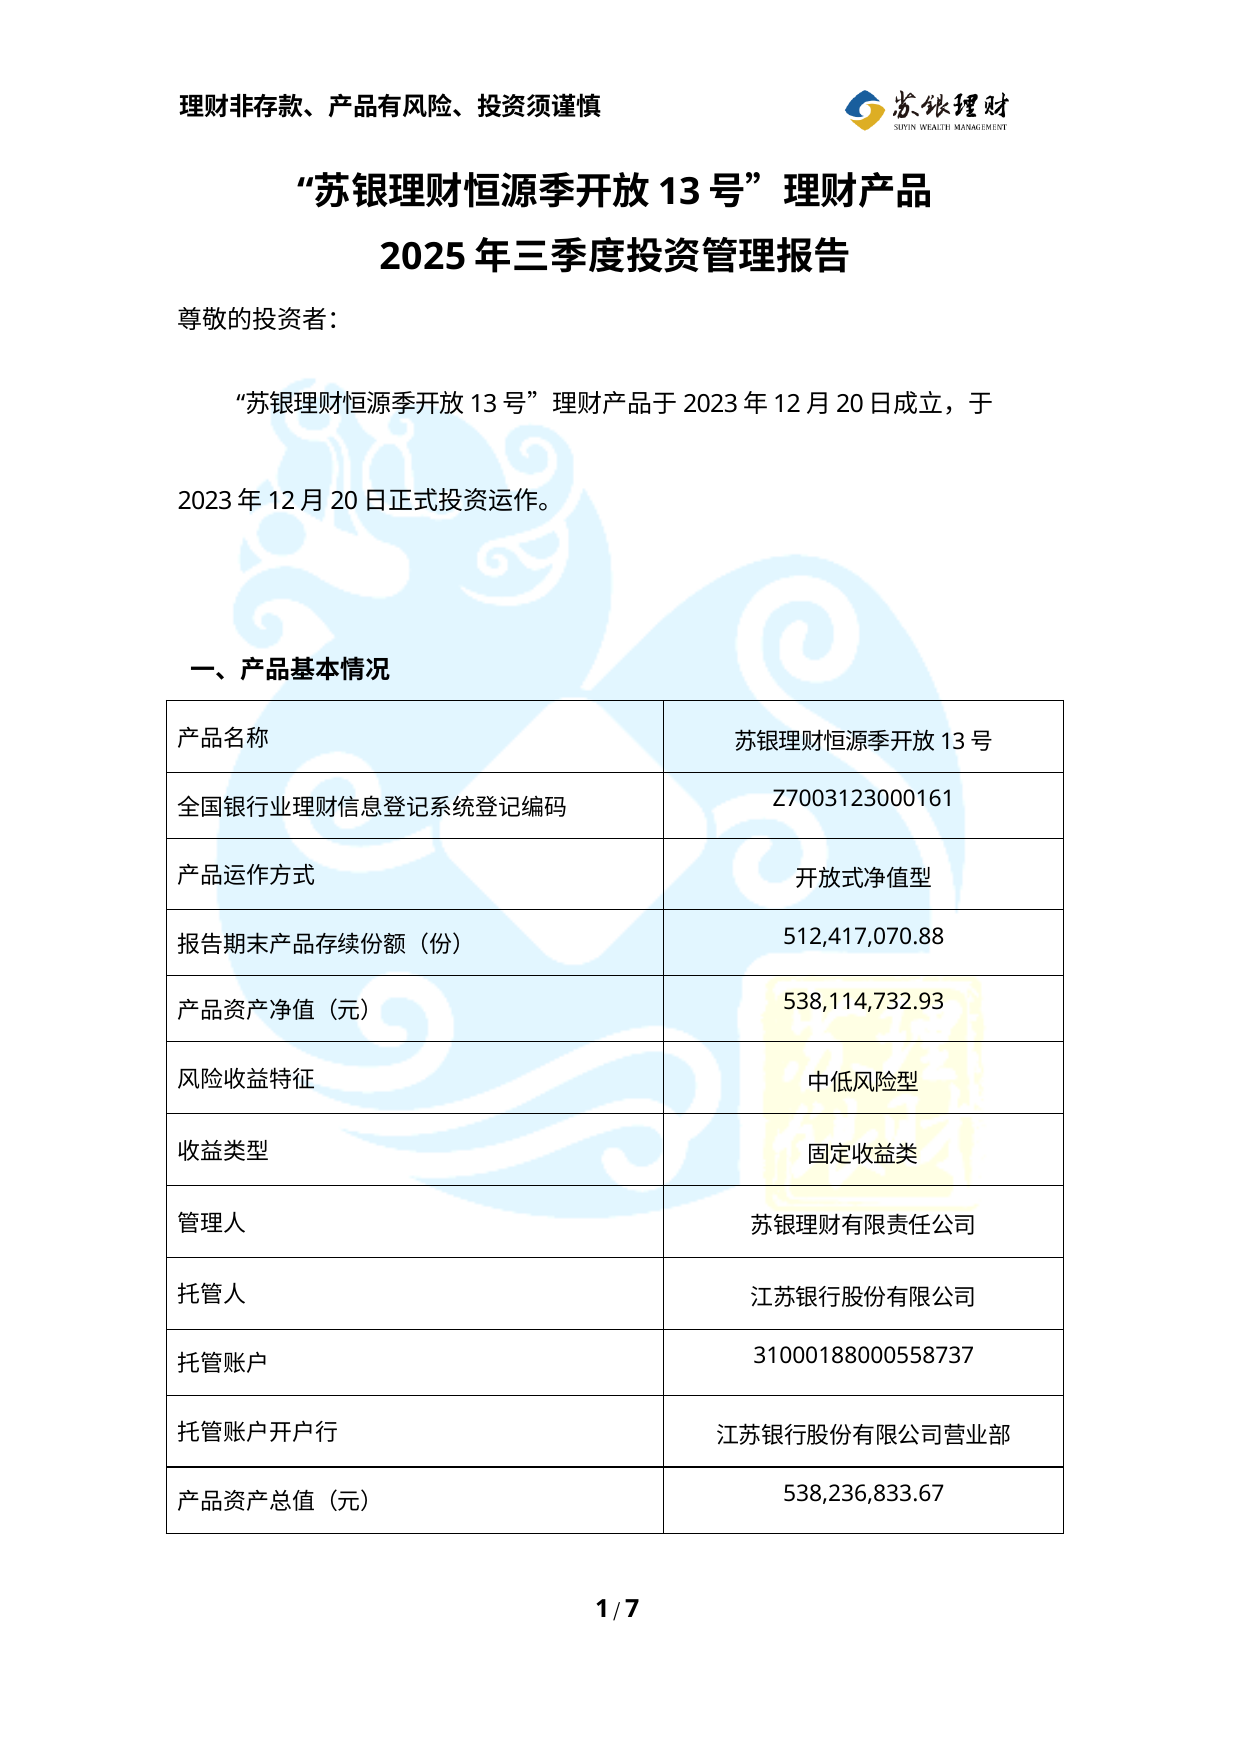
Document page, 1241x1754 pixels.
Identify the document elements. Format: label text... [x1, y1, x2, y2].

text 2025年三季度投资管理报告 [177, 221, 1053, 286]
table_header 产品名称 [167, 701, 663, 772]
table_cell 31000188000558737 [664, 1330, 1063, 1394]
table_cell 538,114,732.93 [664, 976, 1063, 1041]
table_cell 512,417,070.88 [664, 910, 1063, 975]
table_cell 固定收益类 [664, 1114, 1063, 1185]
table_cell 中低风险型 [664, 1042, 1063, 1113]
table_cell 管理人 [167, 1186, 663, 1257]
text “苏银理财恒源季开放13号”理财产品 [177, 156, 1053, 221]
table_cell 江苏银行股份有限公司 [664, 1258, 1063, 1328]
table_cell 江苏银行股份有限公司营业部 [664, 1396, 1063, 1466]
table_cell 托管账户开户行 [167, 1396, 663, 1466]
table_cell 风险收益特征 [167, 1042, 663, 1113]
text “苏银理财恒源季开放13号”理财产品于 2023年12月20日成立，于2023年12月20日正式投资运作。 [177, 369, 1053, 531]
subtitle 一、产品基本情况 [190, 635, 1053, 700]
table_cell 产品资产净值（元） [167, 976, 663, 1041]
table_cell 托管人 [167, 1258, 663, 1328]
table_cell 产品资产总值（元） [167, 1468, 663, 1532]
table_cell 开放式净值型 [664, 839, 1063, 909]
table_cell 收益类型 [167, 1114, 663, 1185]
text 尊敬的投资者： [177, 286, 1053, 351]
table_cell 产品运作方式 [167, 839, 663, 909]
table_cell 全国银行业理财信息登记系统登记编码 [167, 773, 663, 838]
table_cell 托管账户 [167, 1330, 663, 1394]
table_cell 538,236,833.67 [664, 1468, 1063, 1532]
table_cell Z7003123000161 [664, 773, 1063, 838]
table_cell 报告期末产品存续份额（份） [167, 910, 663, 975]
table_cell 苏银理财有限责任公司 [664, 1186, 1063, 1257]
table_header 苏银理财恒源季开放13号 [664, 701, 1063, 772]
picture [820, 72, 1039, 143]
